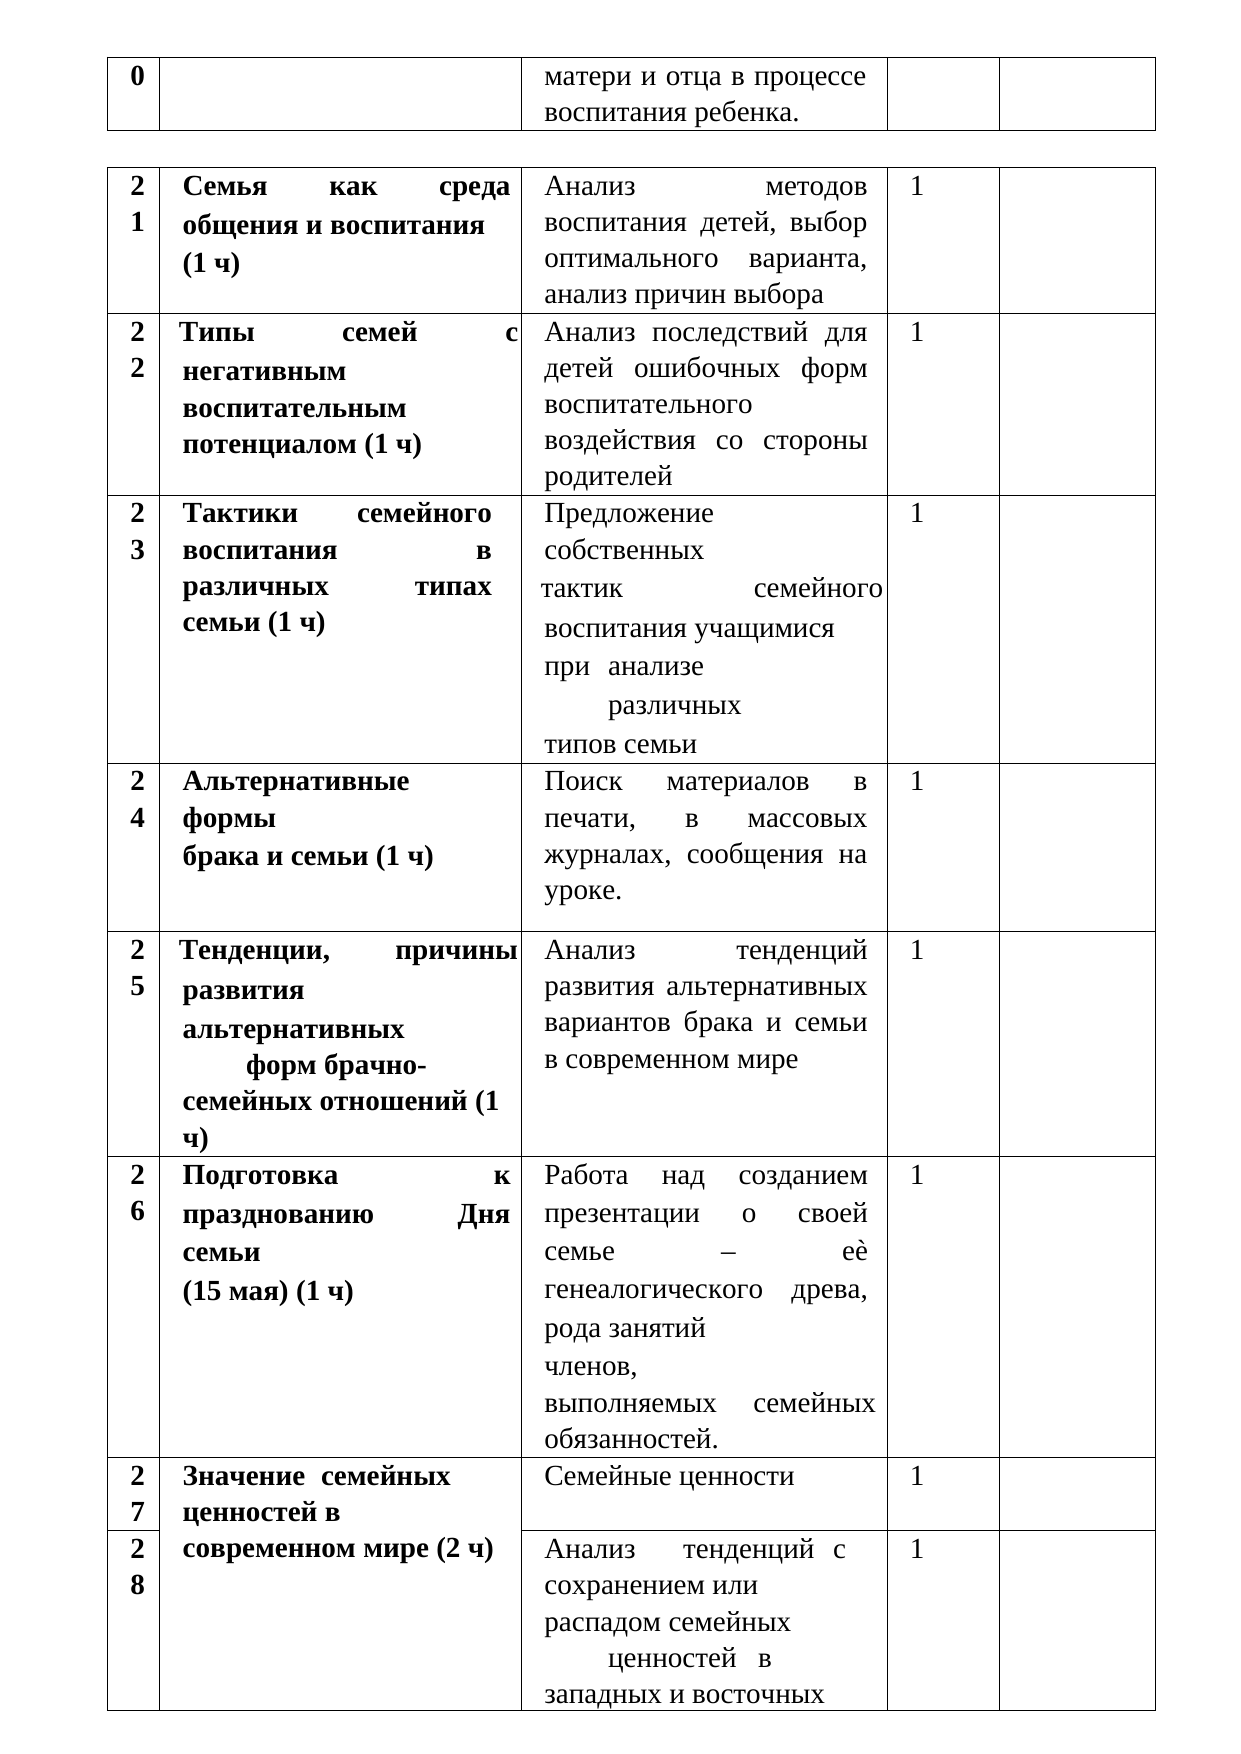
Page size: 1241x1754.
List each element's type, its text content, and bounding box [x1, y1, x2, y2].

table_header Семья как среда общения и воспитания (1 ч) [160, 168, 521, 313]
table_cell [1000, 58, 1155, 130]
table_cell 1 [888, 58, 999, 130]
table_cell Типы семей с негативным воспитательным потенциалом (1 ч) [160, 314, 521, 494]
table_cell 1 [888, 932, 999, 1156]
table_cell 1 [888, 764, 999, 931]
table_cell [522, 58, 887, 130]
table_cell Тенденции, причины развития альтернативных форм брачно-семейных отношений (1 ч) [160, 932, 521, 1156]
table_cell [1000, 1458, 1155, 1530]
table_cell Подготовка к празднованию Дня семьи (15 мая) (1 ч) [160, 1157, 521, 1457]
table_cell 23 [108, 496, 159, 762]
table_header [1000, 168, 1155, 313]
table_cell Тактики семейного воспитания в различных типах семьи (1 ч) [160, 496, 521, 762]
table_cell 22 [108, 314, 159, 494]
table_cell 24 [108, 764, 159, 931]
table_cell [1000, 496, 1155, 762]
table_cell Альтернативные формы брака и семьи (1 ч) [160, 764, 521, 931]
table_cell Анализ тенденций развития альтернативных вариантов брака и семьи в современном мире [522, 932, 887, 1156]
table_cell Значение семейных ценностей в современном мире (2 ч) [160, 1458, 521, 1709]
table_cell 20 [108, 58, 159, 130]
table_cell Работа над созданием презентации о своей семье – еѐ генеалогического древа, рода занятий членов, выполняемых семейных обязанностей. [522, 1157, 887, 1457]
table_cell 26 [108, 1157, 159, 1457]
table_header 21 [108, 168, 159, 313]
table_cell Поиск материалов в печати, в массовых журналах, сообщения на уроке. [522, 764, 887, 931]
table_cell Анализ последствий для детей ошибочных форм воспитательного воздействия со стороны родителей [522, 314, 887, 494]
table_cell 28 [108, 1531, 159, 1709]
table_cell 1 [888, 1458, 999, 1530]
table_cell 1 [888, 314, 999, 494]
table_cell [1000, 764, 1155, 931]
table_header Анализ методов воспитания детей, выбор оптимального варианта, анализ причин выбора [522, 168, 887, 313]
table_cell [1000, 1157, 1155, 1457]
table_header 1 [888, 168, 999, 313]
table_cell 1 [888, 1531, 999, 1709]
table_cell 1 [888, 1157, 999, 1457]
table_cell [522, 1531, 887, 1709]
table_cell Предложение собственных тактик семейного воспитания учащимися при анализе различных типов семьи [522, 496, 887, 762]
table_cell [1000, 932, 1155, 1156]
table_cell 27 [108, 1458, 159, 1530]
table_cell 25 [108, 932, 159, 1156]
table_cell [1000, 314, 1155, 494]
table_cell 1 [888, 496, 999, 762]
table_cell Семейные ценности [522, 1458, 887, 1530]
table_cell [1000, 1531, 1155, 1709]
